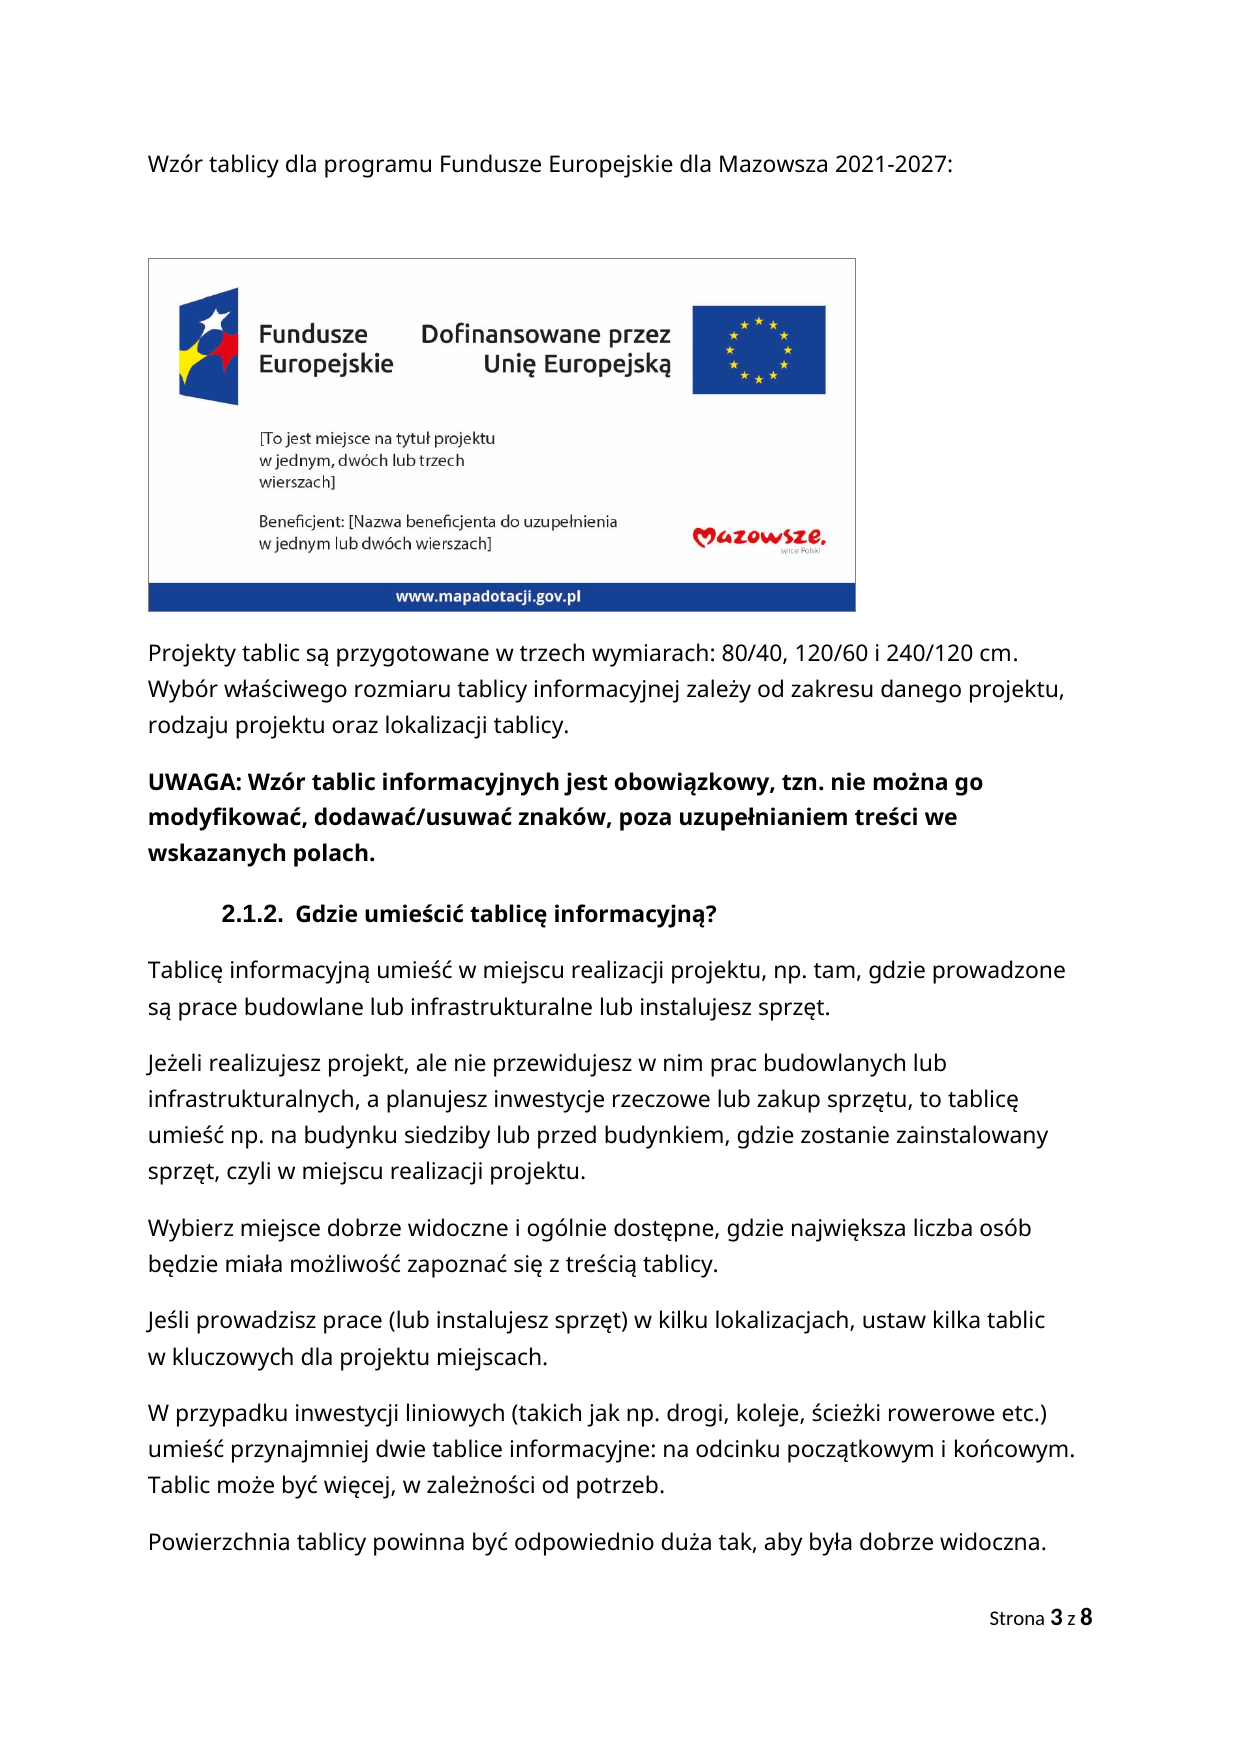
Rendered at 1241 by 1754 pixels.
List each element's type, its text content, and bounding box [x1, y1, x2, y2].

text Jeżeli realizujesz projekt, ale nie przewidujesz w nim prac budowlanych lub infrastrukturalnych, a planujesz inwestycje rzeczowe lub zakup sprzętu, to tablicę umieść np. na budynku siedziby lub przed budynkiem, gdzie zostanie zainstalowany sprzęt, czyli w miejscu realizacji projektu. [148, 1047, 1093, 1186]
text Powierzchnia tablicy powinna być odpowiednio duża tak, aby była dobrze widoczna. [148, 1526, 1093, 1557]
text Jeśli prowadzisz prace (lub instalujesz sprzęt) w kilku lokalizacjach, ustaw kilka tablic w kluczowych dla projektu miejscach. [148, 1304, 1093, 1372]
text Wybierz miejsce dobrze widoczne i ogólnie dostępne, gdzie największa liczba osób będzie miała możliwość zapoznać się z treścią tablicy. [148, 1212, 1093, 1279]
text Wzór tablicy dla programu Fundusze Europejskie dla Mazowsza 2021-2027: [148, 148, 1093, 179]
text UWAGA: Wzór tablic informacyjnych jest obowiązkowy, tzn. nie można go modyfikować, dodawać/usuwać znaków, poza uzupełnianiem treści we wskazanych polach. [148, 765, 1093, 868]
picture [149, 259, 855, 611]
text W przypadku inwestycji liniowych (takich jak np. drogi, koleje, ścieżki rowerowe etc.) umieść przynajmniej dwie tablice informacyjne: na odcinku początkowym i końcowym. Tablic może być więcej, w zależności od potrzeb. [148, 1397, 1093, 1500]
text Tablicę informacyjną umieść w miejscu realizacji projektu, np. tam, gdzie prowadzone są prace budowlane lub infrastrukturalne lub instalujesz sprzęt. [148, 954, 1093, 1022]
text Projekty tablic są przygotowane w trzech wymiarach: 80/40, 120/60 i 240/120 cm. Wybór właściwego rozmiaru tablicy informacyjnej zależy od zakresu danego projektu, rodzaju projektu oraz lokalizacji tablicy. [148, 637, 1093, 740]
subtitle Gdzie umieścić tablicę informacyjną? [221, 898, 1093, 929]
